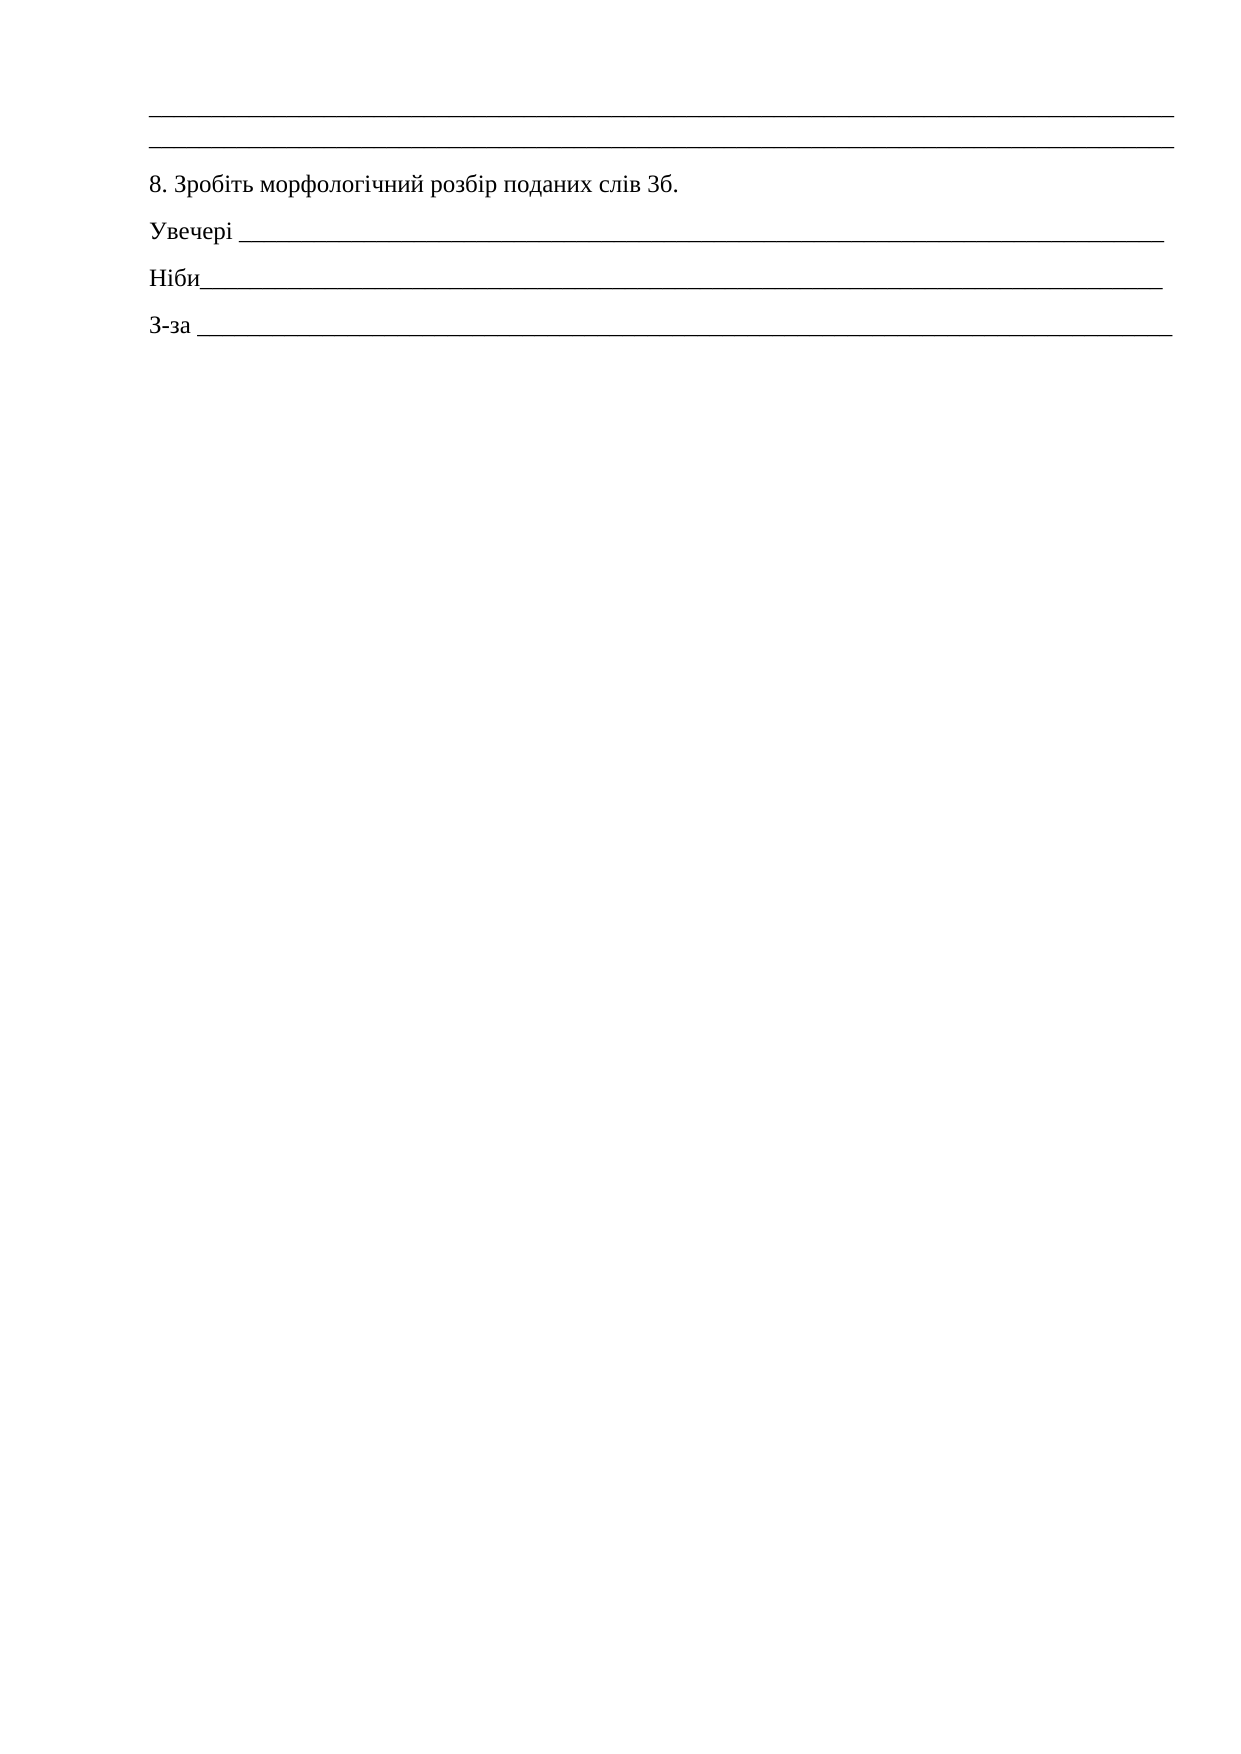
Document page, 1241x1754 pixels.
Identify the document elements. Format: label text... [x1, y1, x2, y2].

text 8. Зробіть морфологічний розбір поданих слів 3б. [149, 167, 1181, 198]
text Увечері __________________________________________________________________________ [149, 213, 1181, 245]
list ____________________________________________________________________________________________________________________________________________________________________ [149, 88, 1181, 151]
text Ніби_____________________________________________________________________________ [149, 260, 1181, 292]
text З-за ______________________________________________________________________________ [149, 307, 1181, 338]
